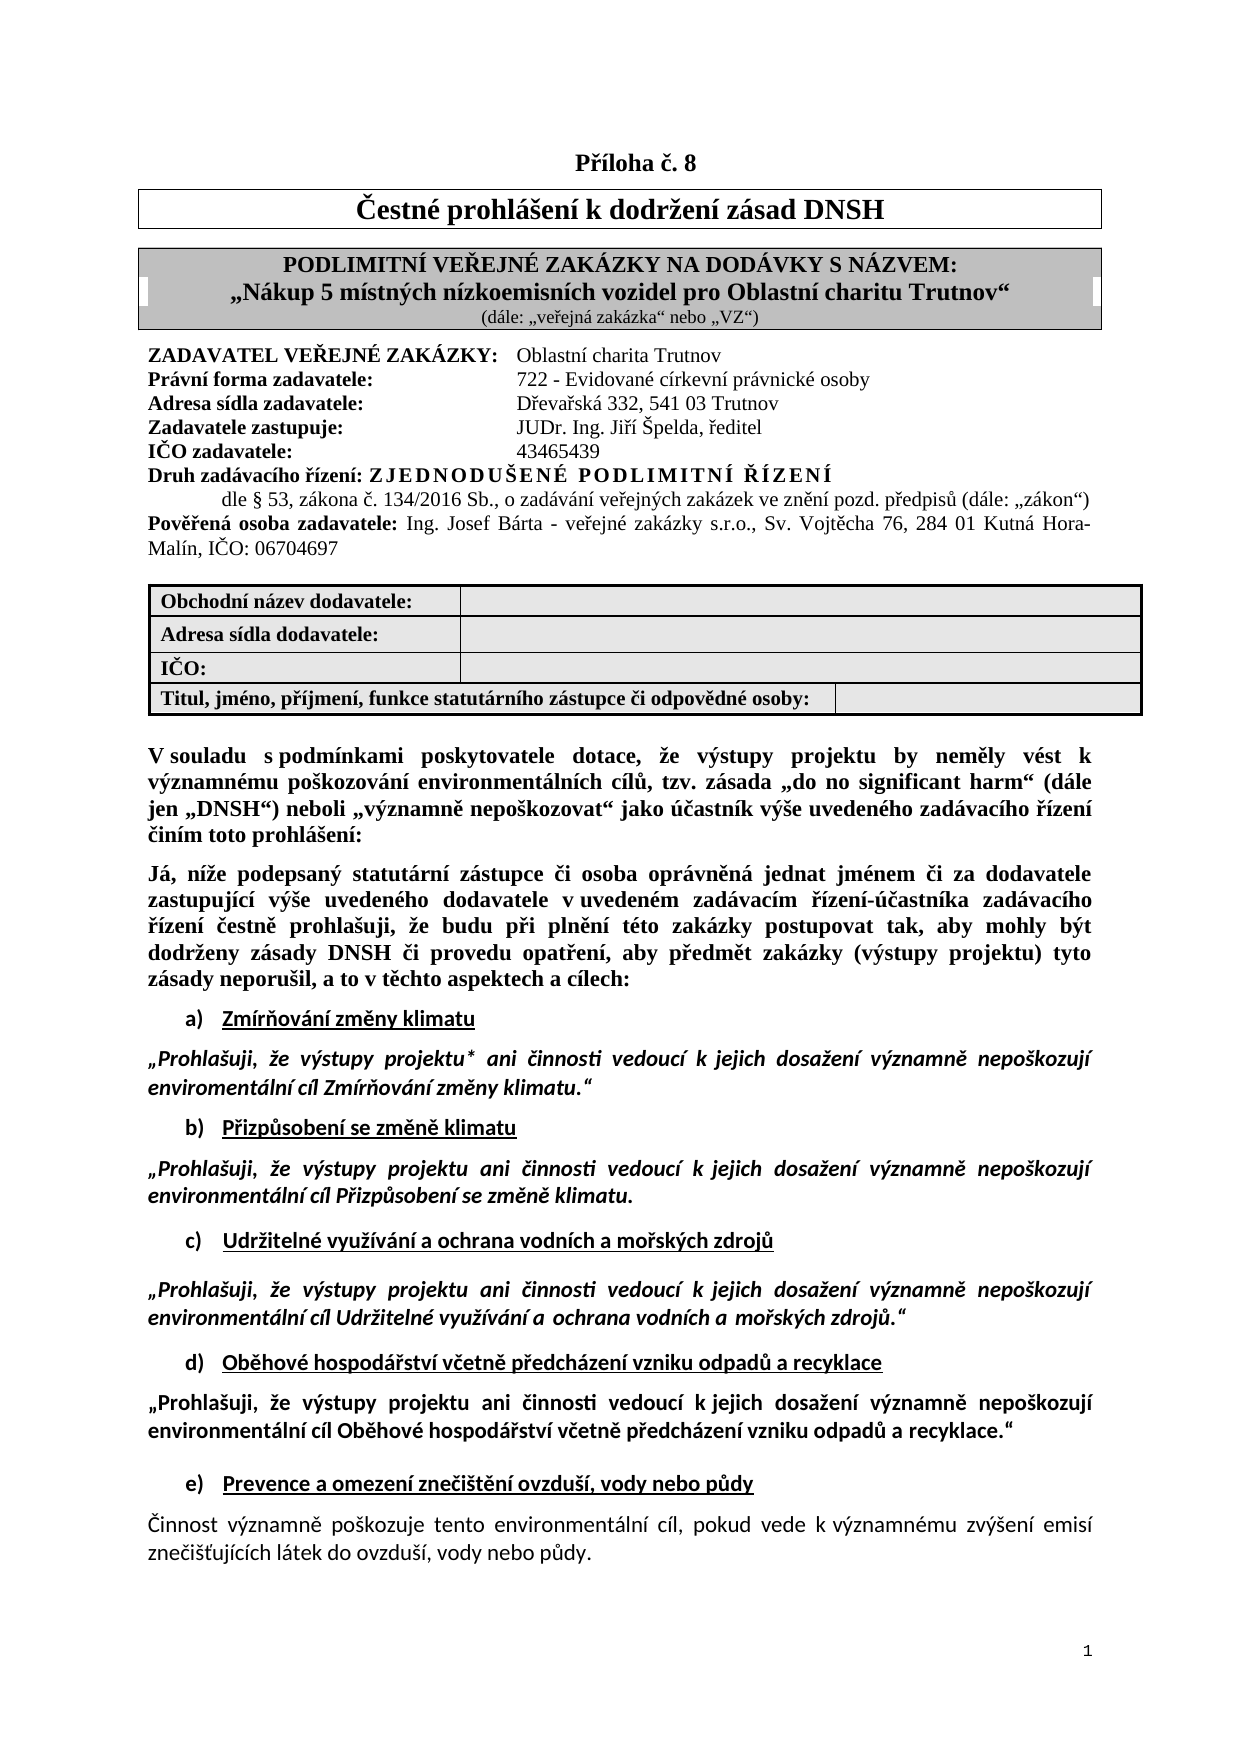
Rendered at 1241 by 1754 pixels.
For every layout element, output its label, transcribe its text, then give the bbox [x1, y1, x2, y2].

list Prevence a omezení znečištění ovzduší, vody nebo půdy [185, 1469, 1093, 1497]
table_cell Titul, jméno, příjmení, funkce statutárního zástupce či odpovědné osoby: [151, 684, 835, 712]
text Pověřená osoba zadavatele: Ing. Josef Bárta - veřejné zakázky s.r.o., Sv. Vojtěcha 76, 284 01 Kutná Hora- Malín, IČO: 06704697 [148, 511, 1093, 559]
table_cell [461, 617, 1140, 652]
text Druh zadávacího řízení: ZJEDNODUŠENÉ PODLIMITNÍ ŘÍZENÍ [148, 463, 1093, 487]
list Zmírňování změny klimatu [185, 1004, 1093, 1032]
table_cell IČO: [151, 653, 460, 682]
text dle § 53, zákona č. 134/2016 Sb., o zadávání veřejných zakázek ve znění pozd. předpisů (dále: „zákon“) [221, 487, 1093, 511]
text Zadavatele zastupuje: JUDr. Ing. Jiří Špelda, ředitel [148, 415, 1093, 439]
table_cell Adresa sídla dodavatele: [151, 617, 460, 652]
text ZADAVATEL VEŘEJNÉ ZAKÁZKY: Oblastní charita Trutnov [148, 343, 1093, 367]
text „Prohlašuji, že výstupy projektu* ani činnosti vedoucí k jejich dosažení významně nepoškozují enviromentální cíl Zmírňování změny klimatu.“ [148, 1044, 1093, 1101]
text „Prohlašuji, že výstupy projektu ani činnosti vedoucí k jejich dosažení významně nepoškozují environmentální cíl Oběhové hospodářství včetně předcházení vzniku odpadů a recyklace.“ [148, 1388, 1093, 1444]
list Oběhové hospodářství včetně předcházení vzniku odpadů a recyklace [185, 1348, 1093, 1376]
table_header [461, 587, 1140, 615]
text IČO zadavatele: 43465439 [148, 439, 1093, 463]
text Adresa sídla zadavatele: Dřevařská 332, 541 03 Trutnov [148, 391, 1093, 415]
text Příloha č. 8 [148, 148, 1093, 176]
list Udržitelné využívání a ochrana vodních a mořských zdrojů [185, 1226, 1093, 1254]
text Právní forma zadavatele: 722 - Evidované církevní právnické osoby [148, 367, 1093, 391]
list Přizpůsobení se změně klimatu [185, 1113, 1093, 1141]
table_cell [461, 653, 1140, 682]
text Já, níže podepsaný statutární zástupce či osoba oprávněná jednat jménem či za dodavatele zastupující výše uvedeného dodavatele v uvedeném zadávacím řízení-účastníka zadávacího řízení čestně prohlašuji, že budu při plnění této zakázky postupovat tak, aby mohly být dodrženy zásady DNSH či provedu opatření, aby předmět zakázky (výstupy projektu) tyto zásady neporušil, a to v těchto aspektech a cílech: [148, 860, 1093, 992]
text „Nákup 5 místných nízkoemisních vozidel pro Oblastní charitu Trutnov“ [148, 277, 1093, 303]
text Čestné prohlášení k dodržení zásad DNSH [139, 190, 1101, 228]
table_cell [836, 684, 1140, 712]
text „Prohlašuji, že výstupy projektu ani činnosti vedoucí k jejich dosažení významně nepoškozují environmentální cíl Udržitelné využívání a ochrana vodních a mořských zdrojů.“ [148, 1275, 1093, 1331]
text Činnost významně poškozuje tento environmentální cíl, pokud vede k významnému zvýšení emisí znečišťujících látek do ovzduší, vody nebo půdy. [148, 1510, 1093, 1566]
text „Prohlašuji, že výstupy projektu ani činnosti vedoucí k jejich dosažení významně nepoškozují environmentální cíl Přizpůsobení se změně klimatu. [148, 1154, 1093, 1210]
text (dále: „veřejná zakázka“ nebo „VZ“) [139, 303, 1101, 329]
text V souladu s podmínkami poskytovatele dotace, že výstupy projektu by neměly vést k významnému poškozování environmentálních cílů, tzv. zásada „do no significant harm“ (dále jen „DNSH“) neboli „významně nepoškozovat“ jako účastník výše uvedeného zadávacího řízení činím toto prohlášení: [148, 742, 1093, 847]
text PODLIMITNÍ VEŘEJNÉ ZAKÁZKY NA DODÁVKY S NÁZVEM: [139, 249, 1101, 277]
table_header Obchodní název dodavatele: [151, 587, 460, 615]
